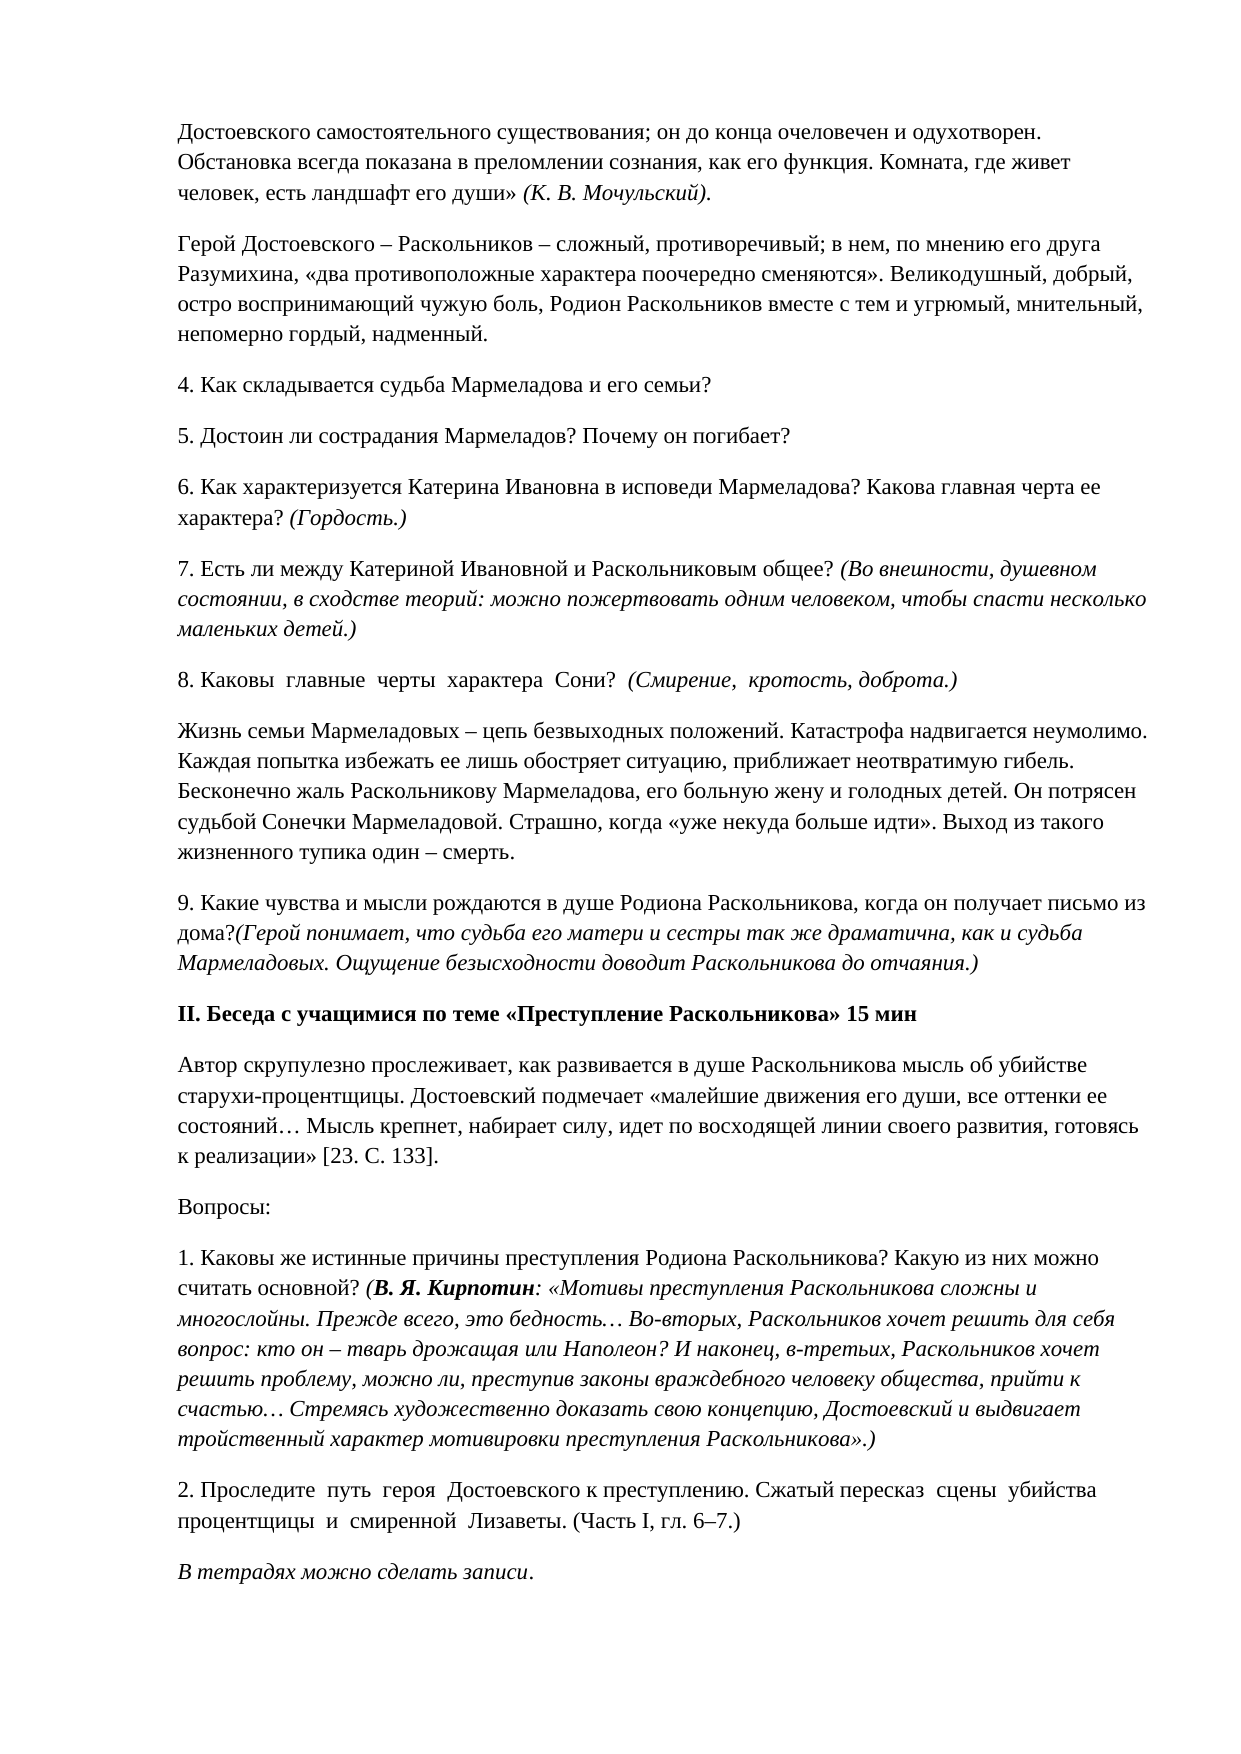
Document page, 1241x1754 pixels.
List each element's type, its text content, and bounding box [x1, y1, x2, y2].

text 8. Каковы главные черты характера Сони? (Смирение, кротость, доброта.) [177, 666, 1152, 692]
text Автор скрупулезно прослеживает, как развивается в душе Раскольникова мысль об убийстве старухи-процентщицы. Достоевский подмечает «малейшие движения его души, все оттенки ее состояний… Мысль крепнет, набирает силу, идет по восходящей линии своего развития, готовясь к реализации» [23. С. 133]. [177, 1051, 1152, 1168]
text II. Беседа с учащимися по теме «Преступление Раскольникова» 15 мин [177, 1000, 1152, 1027]
text Герой Достоевского – Раскольников – сложный, противоречивый; в нем, по мнению его друга Разумихина, «два противоположные характера поочередно сменяются». Великодушный, добрый, остро воспринимающий чужую боль, Родион Раскольников вместе с тем и угрюмый, мнительный, непомерно гордый, надменный. [177, 229, 1152, 347]
text 1. Каковы же истинные причины преступления Родиона Раскольникова? Какую из них можно считать основной? (В. Я. Кирпотин: «Мотивы преступления Раскольникова сложны и многослойны. Прежде всего, это бедность… Во-вторых, Раскольников хочет решить для себя вопрос: кто он – тварь дрожащая или Наполеон? И наконец, в-третьих, Раскольников хочет решить проблему, можно ли, преступив законы враждебного человеку общества, прийти к счастью… Стремясь художественно доказать свою концепцию, Достоевский и выдвигает тройственный характер мотивировки преступления Раскольникова».) [177, 1244, 1152, 1452]
text 4. Как складывается судьба Мармеладова и его семьи? [177, 371, 1152, 398]
text 9. Какие чувства и мысли рождаются в душе Родиона Раскольникова, когда он получает письмо из дома?(Герой понимает, что судьба его матери и сестры так же драматична, как и судьба Мармеладовых. Ощущение безысходности доводит Раскольникова до отчаяния.) [177, 889, 1152, 976]
text 6. Как характеризуется Катерина Ивановна в исповеди Мармеладова? Какова главная черта ее характера? (Гордость.) [177, 473, 1152, 530]
text Жизнь семьи Мармеладовых – цепь безвыходных положений. Катастрофа надвигается неумолимо. Каждая попытка избежать ее лишь обостряет ситуацию, приближает неотвратимую гибель. Бесконечно жаль Раскольникову Мармеладова, его больную жену и голодных детей. Он потрясен судьбой Сонечки Мармеладовой. Страшно, когда «уже некуда больше идти». Выход из такого жизненного тупика один – смерть. [177, 717, 1152, 864]
text 7. Есть ли между Катериной Ивановной и Раскольниковым общее? (Во внешности, душевном состоянии, в сходстве теорий: можно пожертвовать одним человеком, чтобы спасти несколько маленьких детей.) [177, 554, 1152, 641]
text 2. Проследите путь героя Достоевского к преступлению. Сжатый пересказ сцены убийства процентщицы и смиренной Лизаветы. (Часть I, гл. 6–7.) [177, 1476, 1152, 1533]
text В тетрадях можно сделать записи. [177, 1558, 1152, 1584]
text 5. Достоин ли сострадания Мармеладов? Почему он погибает? [177, 422, 1152, 449]
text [177, 118, 1152, 205]
text Вопросы: [177, 1193, 1152, 1219]
